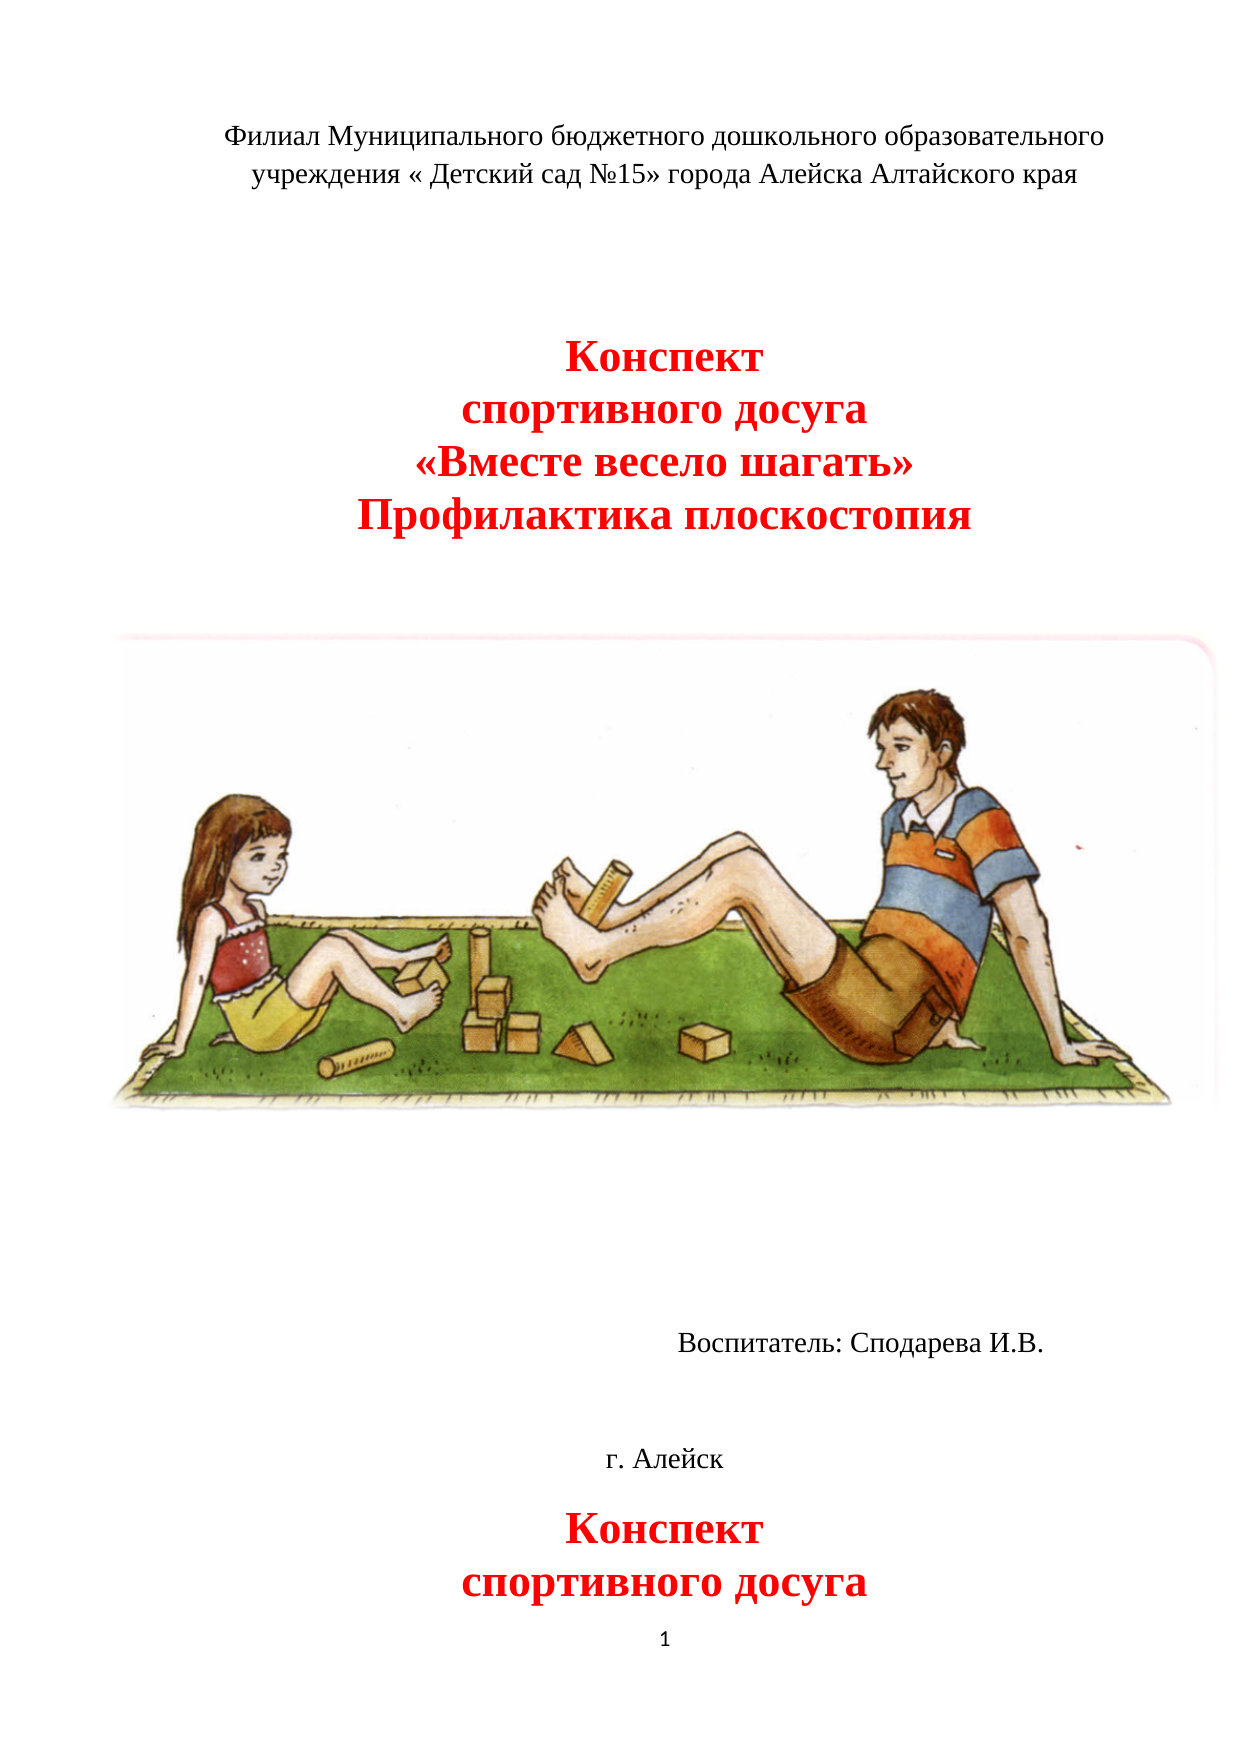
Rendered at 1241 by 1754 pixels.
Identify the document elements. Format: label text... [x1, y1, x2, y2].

text Профилактика плоскостопия [177, 486, 1152, 539]
text Филиал Муниципального бюджетного дошкольного образовательного учреждения « Детский сад №15» города Алейска Алтайского края [177, 118, 1152, 190]
text спортивного досуга [177, 381, 1152, 433]
text спортивного досуга [177, 1553, 1152, 1606]
text Конспект [177, 1501, 1152, 1553]
text Воспитатель: Сподарева И.В. [177, 1325, 1152, 1359]
text Конспект [177, 328, 1152, 381]
text г. Алейск [177, 1441, 1152, 1475]
text «Вместе весело шагать» [177, 433, 1152, 486]
picture [132, 652, 1196, 1089]
